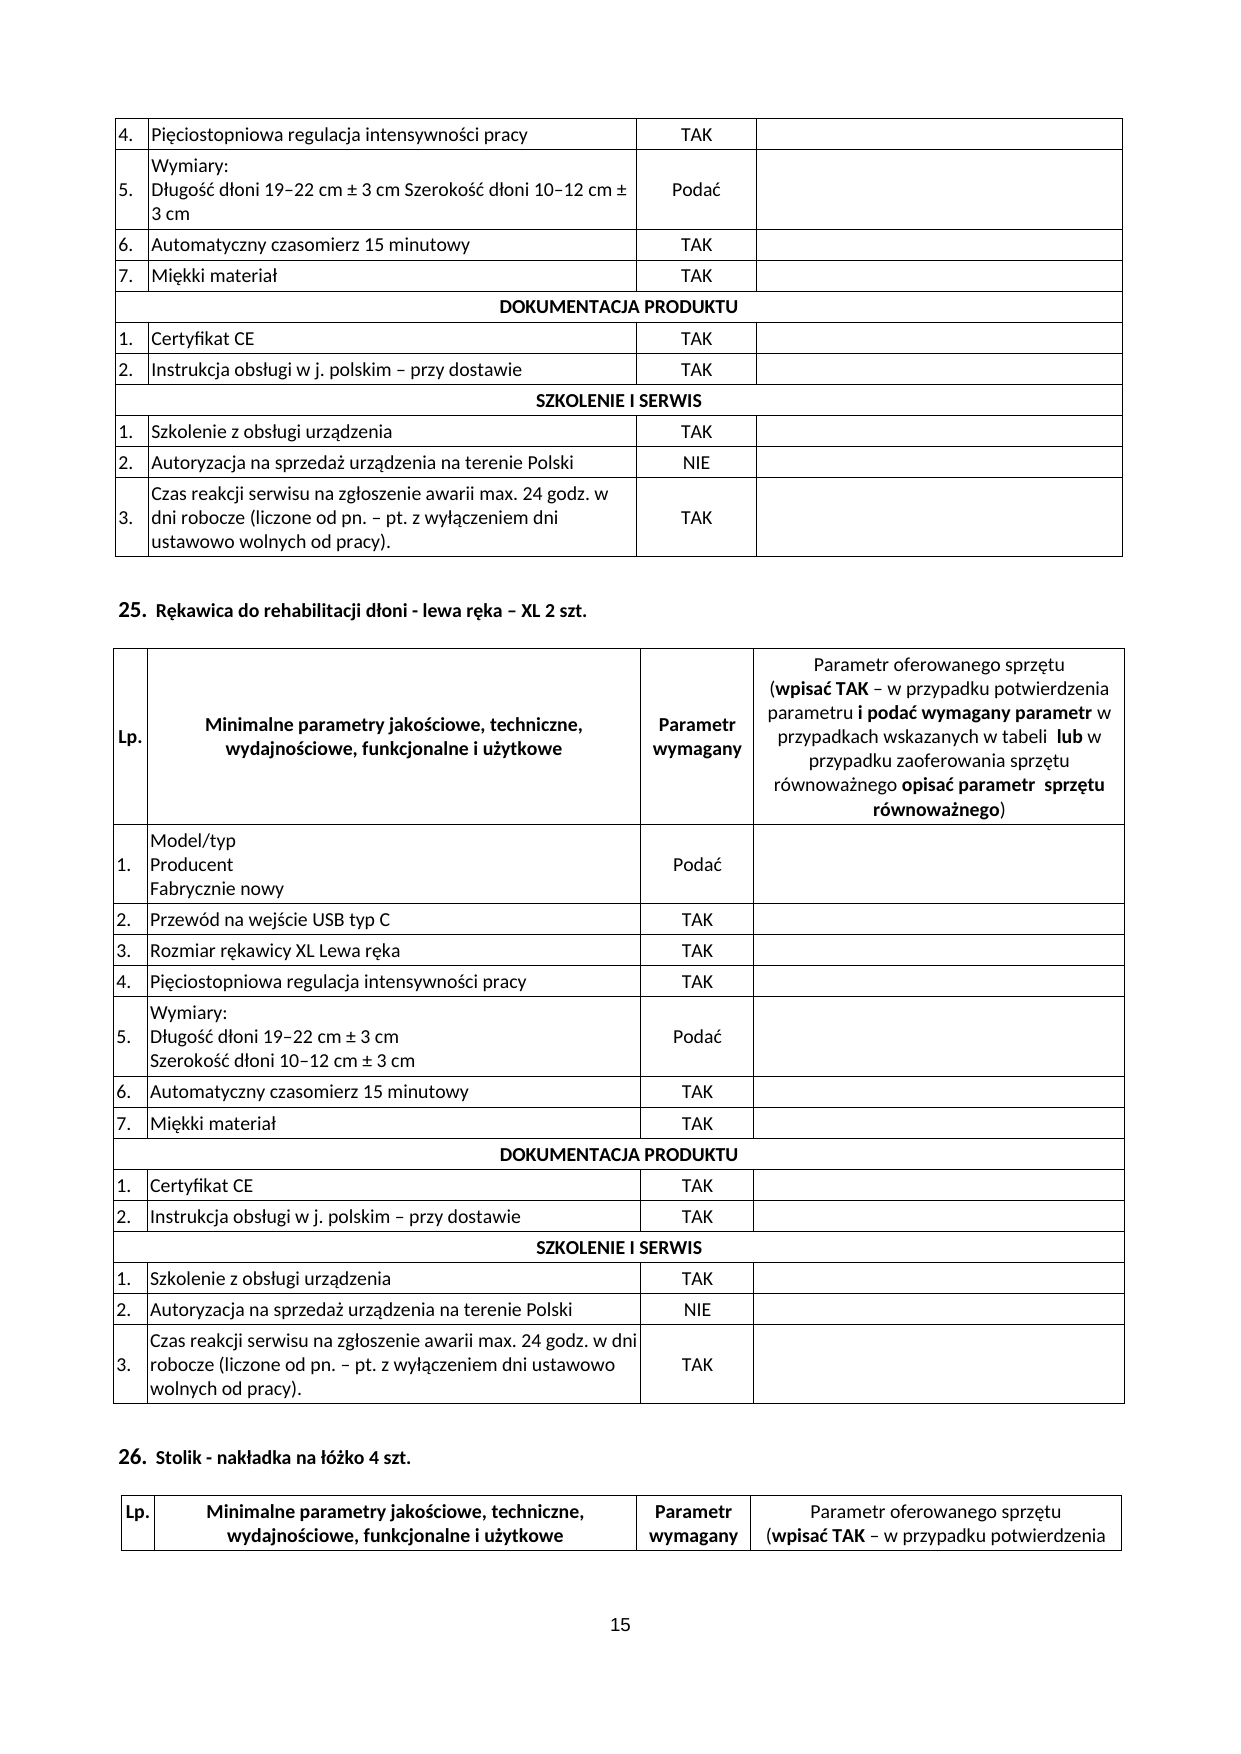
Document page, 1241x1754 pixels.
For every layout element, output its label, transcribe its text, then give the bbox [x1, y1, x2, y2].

table_cell Certyfikat CE [149, 323, 636, 353]
table_cell 2. [114, 904, 147, 934]
table_cell TAK [641, 1170, 753, 1200]
table_cell Przewód na wejście USB typ C [148, 904, 640, 934]
table_cell Wymiary: Długość dłoni 19–22 cm ± 3 cm Szerokość dłoni 10–12 cm ± 3 cm [149, 150, 636, 228]
table_cell SZKOLENIE I SERWIS [114, 1232, 1124, 1262]
list Stolik - nakładka na łóżko 4 szt. [118, 1442, 1122, 1470]
table_cell 2. [116, 354, 148, 384]
table_cell [754, 966, 1124, 996]
table_cell TAK [637, 323, 756, 353]
table_cell 3. [114, 1325, 147, 1403]
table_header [155, 1496, 636, 1550]
table_cell 2. [114, 1294, 147, 1324]
table_cell NIE [637, 447, 756, 477]
table_cell 4. [114, 966, 147, 996]
table_cell Pięciostopniowa regulacja intensywności pracy [149, 119, 636, 149]
table_cell DOKUMENTACJA PRODUKTU [114, 1139, 1124, 1169]
table_cell NIE [641, 1294, 753, 1324]
table_cell Miękki materiał [148, 1108, 640, 1138]
table_cell 1. [114, 1170, 147, 1200]
table_header Parametr wymagany [641, 649, 753, 824]
table_cell Instrukcja obsługi w j. polskim – przy dostawie [149, 354, 636, 384]
table_cell TAK [641, 1201, 753, 1231]
table_cell [754, 935, 1124, 965]
table_cell [757, 230, 1122, 259]
table_cell Automatyczny czasomierz 15 minutowy [148, 1077, 640, 1107]
table_cell [754, 1201, 1124, 1231]
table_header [751, 1496, 1121, 1550]
table_cell 2. [116, 447, 148, 477]
table_cell TAK [637, 119, 756, 149]
table_cell TAK [637, 416, 756, 446]
table_cell TAK [641, 935, 753, 965]
table_cell Instrukcja obsługi w j. polskim – przy dostawie [148, 1201, 640, 1231]
table_cell DOKUMENTACJA PRODUKTU [116, 292, 1122, 322]
table_header Minimalne parametry jakościowe, techniczne, wydajnościowe, funkcjonalne i użytkowe [148, 649, 640, 824]
table_cell Podać [641, 997, 753, 1076]
list Rękawica do rehabilitacji dłoni - lewa ręka – XL 2 szt. [118, 595, 1122, 623]
table_cell [754, 825, 1124, 903]
table_cell Wymiary: Długość dłoni 19–22 cm ± 3 cm Szerokość dłoni 10–12 cm ± 3 cm [148, 997, 640, 1076]
table_cell 6. [114, 1077, 147, 1107]
table_cell Szkolenie z obsługi urządzenia [149, 416, 636, 446]
table_cell [754, 997, 1124, 1076]
table_cell TAK [641, 1325, 753, 1403]
table_cell Szkolenie z obsługi urządzenia [148, 1263, 640, 1293]
table_cell Podać [641, 825, 753, 903]
table_cell 4. [116, 119, 148, 149]
table_cell Autoryzacja na sprzedaż urządzenia na terenie Polski [148, 1294, 640, 1324]
table_cell [754, 1077, 1124, 1107]
table_cell [757, 150, 1122, 228]
table_cell Model/typ Producent Fabrycznie nowy [148, 825, 640, 903]
table_cell 5. [116, 150, 148, 228]
table_header Parametr wymagany [637, 1496, 750, 1550]
table_cell [757, 354, 1122, 384]
table_cell [754, 904, 1124, 934]
table_cell Rozmiar rękawicy XL Lewa ręka [148, 935, 640, 965]
table_cell TAK [641, 966, 753, 996]
table_cell Miękki materiał [149, 261, 636, 291]
table_cell [754, 1263, 1124, 1293]
table_cell TAK [637, 478, 756, 556]
table_cell Automatyczny czasomierz 15 minutowy [149, 230, 636, 259]
table_cell SZKOLENIE I SERWIS [116, 385, 1122, 415]
table_cell 1. [114, 825, 147, 903]
table_cell [757, 261, 1122, 291]
table_cell Czas reakcji serwisu na zgłoszenie awarii max. 24 godz. w dni robocze (liczone od pn. – pt. z wyłączeniem dni ustawowo wolnych od pracy). [149, 478, 636, 556]
table_header Lp. [122, 1496, 154, 1550]
table_cell TAK [637, 354, 756, 384]
table_cell TAK [641, 1108, 753, 1138]
table_cell Autoryzacja na sprzedaż urządzenia na terenie Polski [149, 447, 636, 477]
table_cell Podać [637, 150, 756, 228]
table_cell [757, 416, 1122, 446]
table_cell [754, 1170, 1124, 1200]
table_cell Pięciostopniowa regulacja intensywności pracy [148, 966, 640, 996]
table_cell 1. [114, 1263, 147, 1293]
table_cell [757, 323, 1122, 353]
table_cell 3. [116, 478, 148, 556]
table_cell TAK [641, 1263, 753, 1293]
table_cell [754, 1325, 1124, 1403]
table_cell 6. [116, 230, 148, 259]
table_cell 7. [116, 261, 148, 291]
table_cell [754, 1108, 1124, 1138]
table_cell TAK [641, 1077, 753, 1107]
table_cell TAK [637, 230, 756, 259]
table_cell [757, 119, 1122, 149]
table_cell TAK [641, 904, 753, 934]
table_header Lp. [114, 649, 147, 824]
table_cell 5. [114, 997, 147, 1076]
table_cell Czas reakcji serwisu na zgłoszenie awarii max. 24 godz. w dni robocze (liczone od pn. – pt. z wyłączeniem dni ustawowo wolnych od pracy). [148, 1325, 640, 1403]
table_cell 1. [116, 323, 148, 353]
table_cell 7. [114, 1108, 147, 1138]
table_cell 3. [114, 935, 147, 965]
table_cell TAK [637, 261, 756, 291]
table_cell 2. [114, 1201, 147, 1231]
table_cell Certyfikat CE [148, 1170, 640, 1200]
table_cell [757, 447, 1122, 477]
table_cell [754, 1294, 1124, 1324]
table_cell 1. [116, 416, 148, 446]
table_cell [757, 478, 1122, 556]
